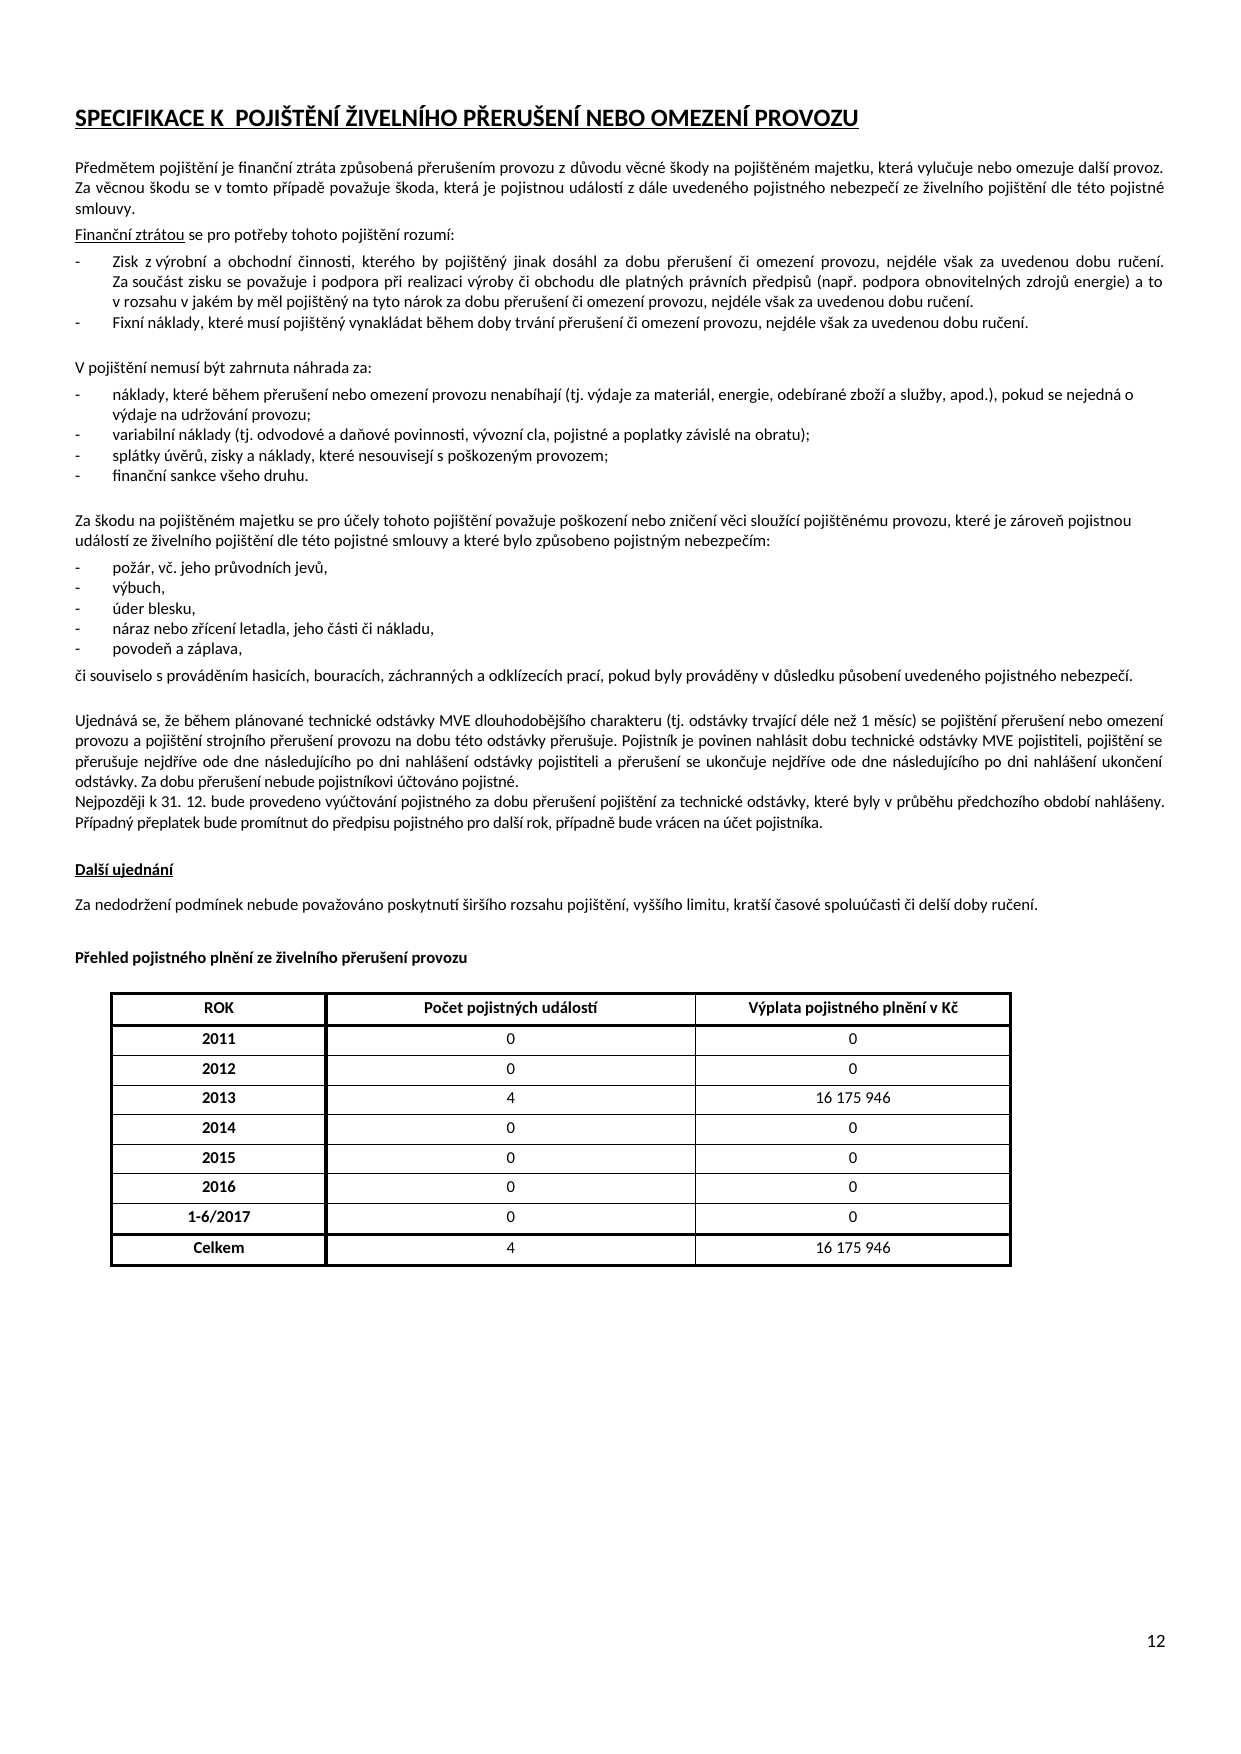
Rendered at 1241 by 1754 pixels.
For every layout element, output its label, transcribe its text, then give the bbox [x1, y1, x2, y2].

table_cell 0 [328, 1027, 695, 1055]
list úder blesku, [75, 598, 1165, 618]
table_header Počet pojistných událostí [328, 995, 695, 1023]
table_cell 0 [328, 1145, 695, 1173]
text SPECIFIKACE K POJIŠTĚNÍ Živelního PŘERUŠENÍ nebo omezení provozu [75, 102, 1165, 132]
table_cell 2013 [113, 1086, 324, 1114]
table_cell 0 [328, 1115, 695, 1144]
text Nejpozději k 31. 12. bude provedeno vyúčtování pojistného za dobu přerušení pojištění za technické odstávky, které byly v průběhu předchozího období nahlášeny. Případný přeplatek bude promítnut do předpisu pojistného pro další rok, případně bude vrácen na účet pojistníka. [75, 792, 1165, 832]
table_cell 0 [328, 1174, 695, 1203]
table_cell 0 [696, 1204, 1009, 1232]
list variabilní náklady (tj. odvodové a daňové povinnosti, vývozní cla, pojistné a poplatky závislé na obratu); [75, 424, 1165, 445]
list výbuch, [75, 578, 1165, 598]
table_cell 2012 [113, 1056, 324, 1084]
table_cell 2015 [113, 1145, 324, 1173]
table_cell 2011 [113, 1027, 324, 1055]
text Za škodu na pojištěném majetku se pro účely tohoto pojištění považuje poškození nebo zničení věci sloužící pojištěnému provozu, které je zároveň pojistnou událostí ze živelního pojištění dle této pojistné smlouvy a které bylo způsobeno pojistným nebezpečím: [75, 510, 1165, 551]
list finanční sankce všeho druhu. [75, 465, 1165, 485]
text Za nedodržení podmínek nebude považováno poskytnutí širšího rozsahu pojištění, vyššího limitu, kratší časové spoluúčasti či delší doby ručení. [75, 895, 1165, 915]
table_cell 1-6/2017 [113, 1204, 324, 1232]
table_cell 4 [328, 1086, 695, 1114]
list splátky úvěrů, zisky a náklady, které nesouvisejí s poškozeným provozem; [75, 445, 1165, 465]
list Zisk z výrobní a obchodní činnosti, kterého by pojištěný jinak dosáhl za dobu přerušení či omezení provozu, nejdéle však za uvedenou dobu ručení. Za součást zisku se považuje i podpora při realizaci výroby či obchodu dle platných právních předpisů (např. podpora obnovitelných zdrojů energie) a to v rozsahu v jakém by měl pojištěný na tyto nárok za dobu přerušení či omezení provozu, nejdéle však za uvedenou dobu ručení. [75, 251, 1165, 312]
list požár, vč. jeho průvodních jevů, [75, 557, 1165, 578]
text V pojištění nemusí být zahrnuta náhrada za: [75, 357, 1165, 378]
list povodeň a záplava, [75, 638, 1165, 659]
list Fixní náklady, které musí pojištěný vynakládat během doby trvání přerušení či omezení provozu, nejdéle však za uvedenou dobu ručení. [75, 312, 1165, 332]
table_cell 0 [696, 1174, 1009, 1203]
table_cell 0 [328, 1056, 695, 1084]
table_header Výplata pojistného plnění v Kč [696, 995, 1009, 1023]
text či souviselo s prováděním hasicích, bouracích, záchranných a odklízecích prací, pokud byly prováděny v důsledku působení uvedeného pojistného nebezpečí. [75, 665, 1165, 685]
table_cell 0 [696, 1145, 1009, 1173]
table_cell 4 [328, 1236, 695, 1264]
table_cell 16 175 946 [696, 1086, 1009, 1114]
text Předmětem pojištění je finanční ztráta způsobená přerušením provozu z důvodu věcné škody na pojištěném majetku, která vylučuje nebo omezuje další provoz. Za věcnou škodu se v tomto případě považuje škoda, která je pojistnou událostí z dále uvedeného pojistného nebezpečí ze živelního pojištění dle této pojistné smlouvy. [75, 157, 1165, 218]
table_cell 2014 [113, 1115, 324, 1144]
table_cell 16 175 946 [696, 1236, 1009, 1264]
text Přehled pojistného plnění ze živelního přerušení provozu [75, 948, 1165, 968]
table_cell Celkem [113, 1236, 324, 1264]
text Finanční ztrátou se pro potřeby tohoto pojištění rozumí: [75, 224, 1165, 245]
list náraz nebo zřícení letadla, jeho části či nákladu, [75, 618, 1165, 638]
table_cell 0 [328, 1204, 695, 1232]
table_cell 0 [696, 1056, 1009, 1084]
table_header ROK [113, 995, 324, 1023]
list náklady, které během přerušení nebo omezení provozu nenabíhají (tj. výdaje za materiál, energie, odebírané zboží a služby, apod.), pokud se nejedná o výdaje na udržování provozu; [75, 384, 1165, 424]
table_cell 2016 [113, 1174, 324, 1203]
table_cell 0 [696, 1115, 1009, 1144]
table_cell 0 [696, 1027, 1009, 1055]
text Ujednává se, že během plánované technické odstávky MVE dlouhodobějšího charakteru (tj. odstávky trvající déle než 1 měsíc) se pojištění přerušení nebo omezení provozu a pojištění strojního přerušení provozu na dobu této odstávky přerušuje. Pojistník je povinen nahlásit dobu technické odstávky MVE pojistiteli, pojištění se přerušuje nejdříve ode dne následujícího po dni nahlášení odstávky pojistiteli a přerušení se ukončuje nejdříve ode dne následujícího po dni nahlášení ukončení odstávky. Za dobu přerušení nebude pojistníkovi účtováno pojistné. [75, 710, 1165, 792]
text Další ujednání [75, 859, 1165, 879]
